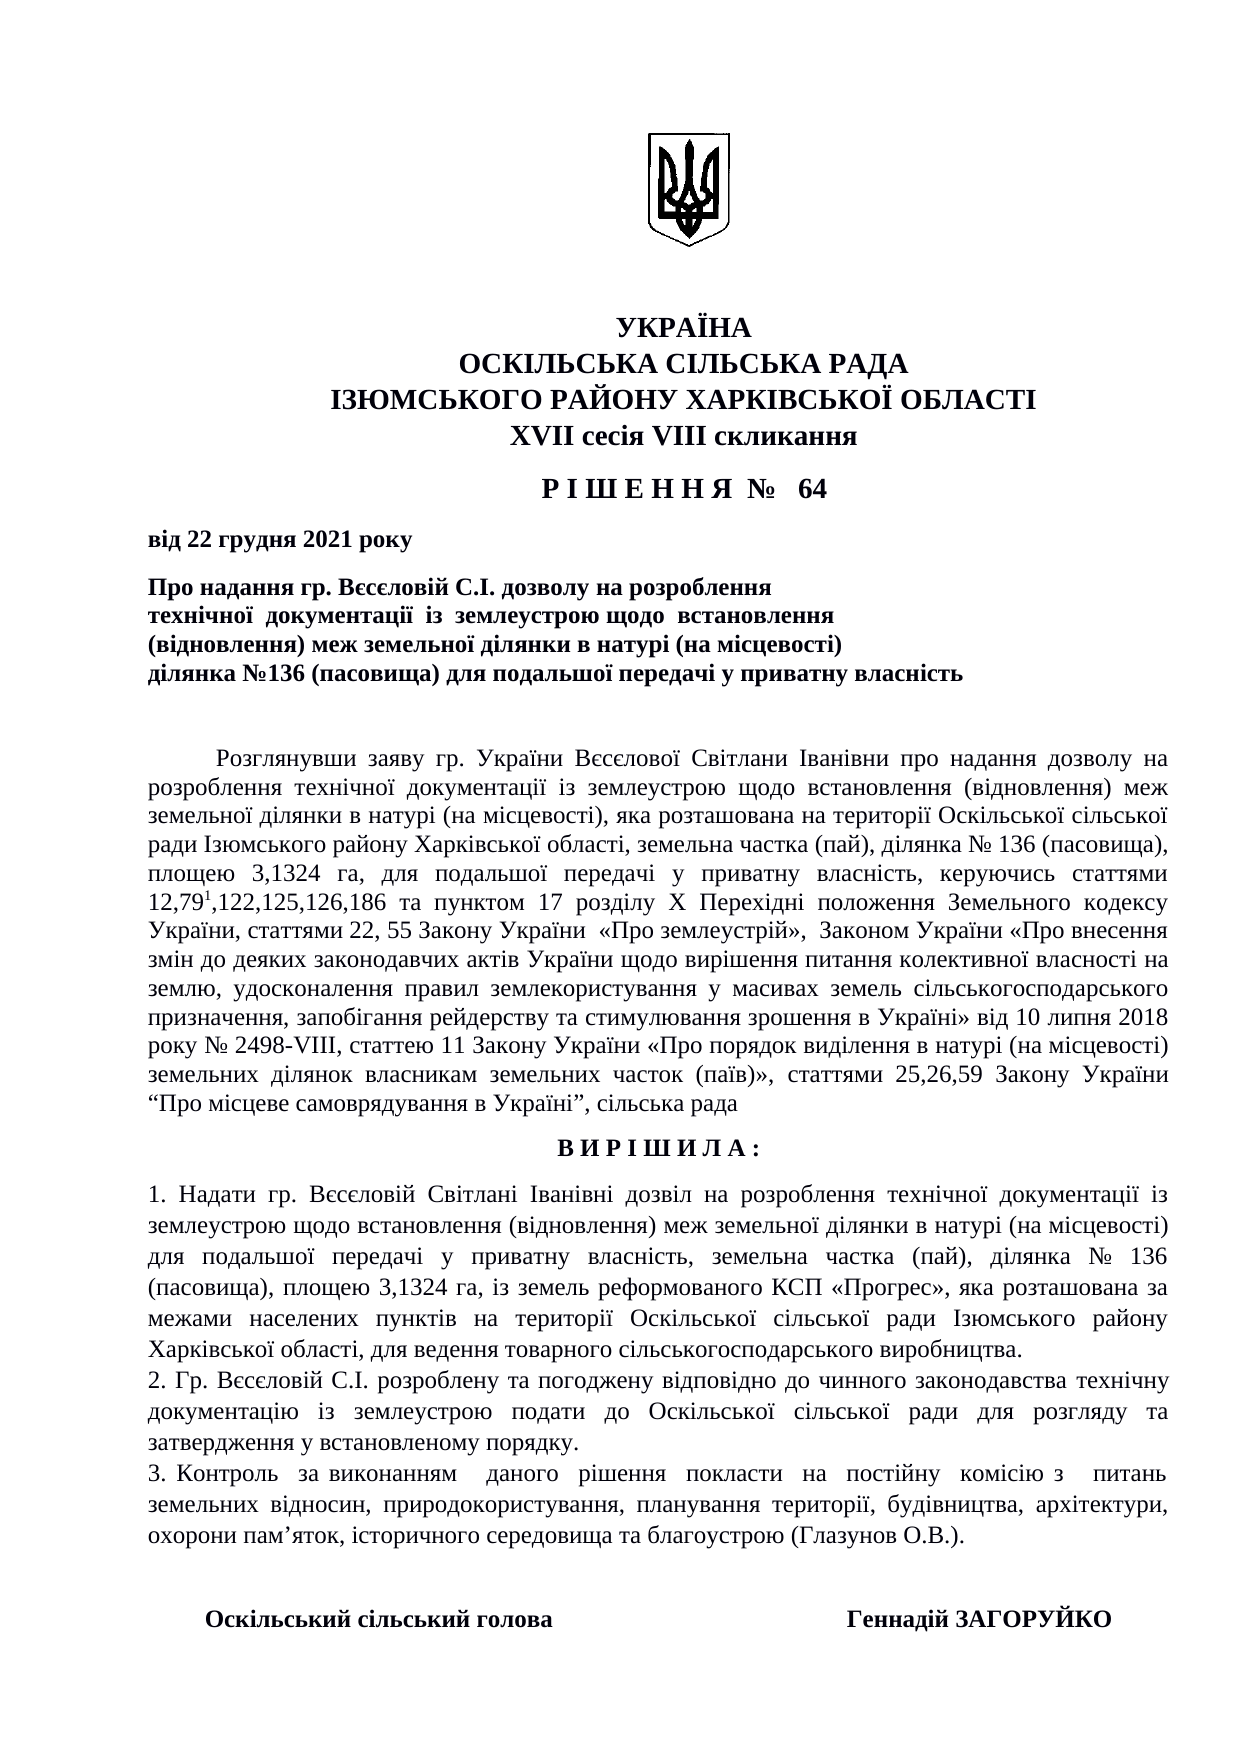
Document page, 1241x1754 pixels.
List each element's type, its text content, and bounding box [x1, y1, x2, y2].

text Оскільський сільський голова Геннадій ЗАГОРУЙКО [148, 1604, 1169, 1633]
text ІЗЮМСЬКОГО РАЙОНУ ХАРКІВСЬКОЇ ОБЛАСТІ [198, 382, 1169, 416]
text від 22 грудня 2021 року [148, 524, 1169, 553]
text ОСКІЛЬСЬКА СІЛЬСЬКА РАДА [198, 346, 1169, 379]
text Про надання гр. Вєсєловій С.І. дозволу на розроблення [148, 572, 1169, 600]
text 3. Контроль за виконанням даного рішення покласти на постійну комісію з питань земельних відносин, природокористування, планування території, будівництва, архітектури, охорони пам’яток, історичного середовища та благоустрою (Глазунов О.В.). [148, 1458, 1169, 1549]
text XVII сесія VІІІ скликання [198, 418, 1169, 452]
text 2. Гр. Вєсєловій С.І. розроблену та погоджену відповідно до чинного законодавства технічну документацію із землеустрою подати до Оскільської сільської ради для розгляду та затвердження у встановленому порядку. [148, 1365, 1169, 1456]
text технічної документації із землеустрою щодо встановлення (відновлення) меж земельної ділянки в натурі (на місцевості) [148, 600, 1169, 658]
text В И Р І Ш И Л А : [148, 1133, 1169, 1162]
picture [610, 131, 775, 283]
text УКРАЇНА [198, 310, 1169, 343]
text Розглянувши заяву гр. України Вєсєлової Світлани Іванівни про надання дозволу на розроблення технічної документації із землеустрою щодо встановлення (відновлення) меж земельної ділянки в натурі (на місцевості), яка розташована на території Оскільської сільської ради Ізюмського району Харківської області, земельна частка (пай), ділянка № 136 (пасовища), площею 3,1324 га, для подальшої передачі у приватну власність, керуючись статтями 12,791,122,125,126,186 та пунктом 17 розділу Х Перехідні положення Земельного кодексу України, статтями 22, 55 Закону України «Про землеустрій», Законом України «Про внесення змін до деяких законодавчих актів України щодо вирішення питання колективної власності на землю, удосконалення правил землекористування у масивах земель сільськогосподарського призначення, запобігання рейдерству та стимулювання зрошення в Україні» від 10 липня 2018 року № 2498-VIII, статтею 11 Закону України «Про порядок виділення в натурі (на місцевості) земельних ділянок власникам земельних часток (паїв)», статтями 25,26,59 Закону України “Про місцеве самоврядування в Україні”, сільська рада [148, 743, 1169, 1117]
text ділянка №136 (пасовища) для подальшої передачі у приватну власність [148, 658, 1169, 687]
text 1. Надати гр. Вєсєловій Світлані Іванівні дозвіл на розроблення технічної документації із землеустрою щодо встановлення (відновлення) меж земельної ділянки в натурі (на місцевості) для подальшої передачі у приватну власність, земельна частка (пай), ділянка № 136 (пасовища), площею 3,1324 га, із земель реформованого КСП «Прогрес», яка розташована за межами населених пунктів на території Оскільської сільської ради Ізюмського району Харківської області, для ведення товарного сільськогосподарського виробництва. [148, 1179, 1169, 1363]
text Р І Ш Е Н Н Я № 64 [148, 471, 1169, 505]
